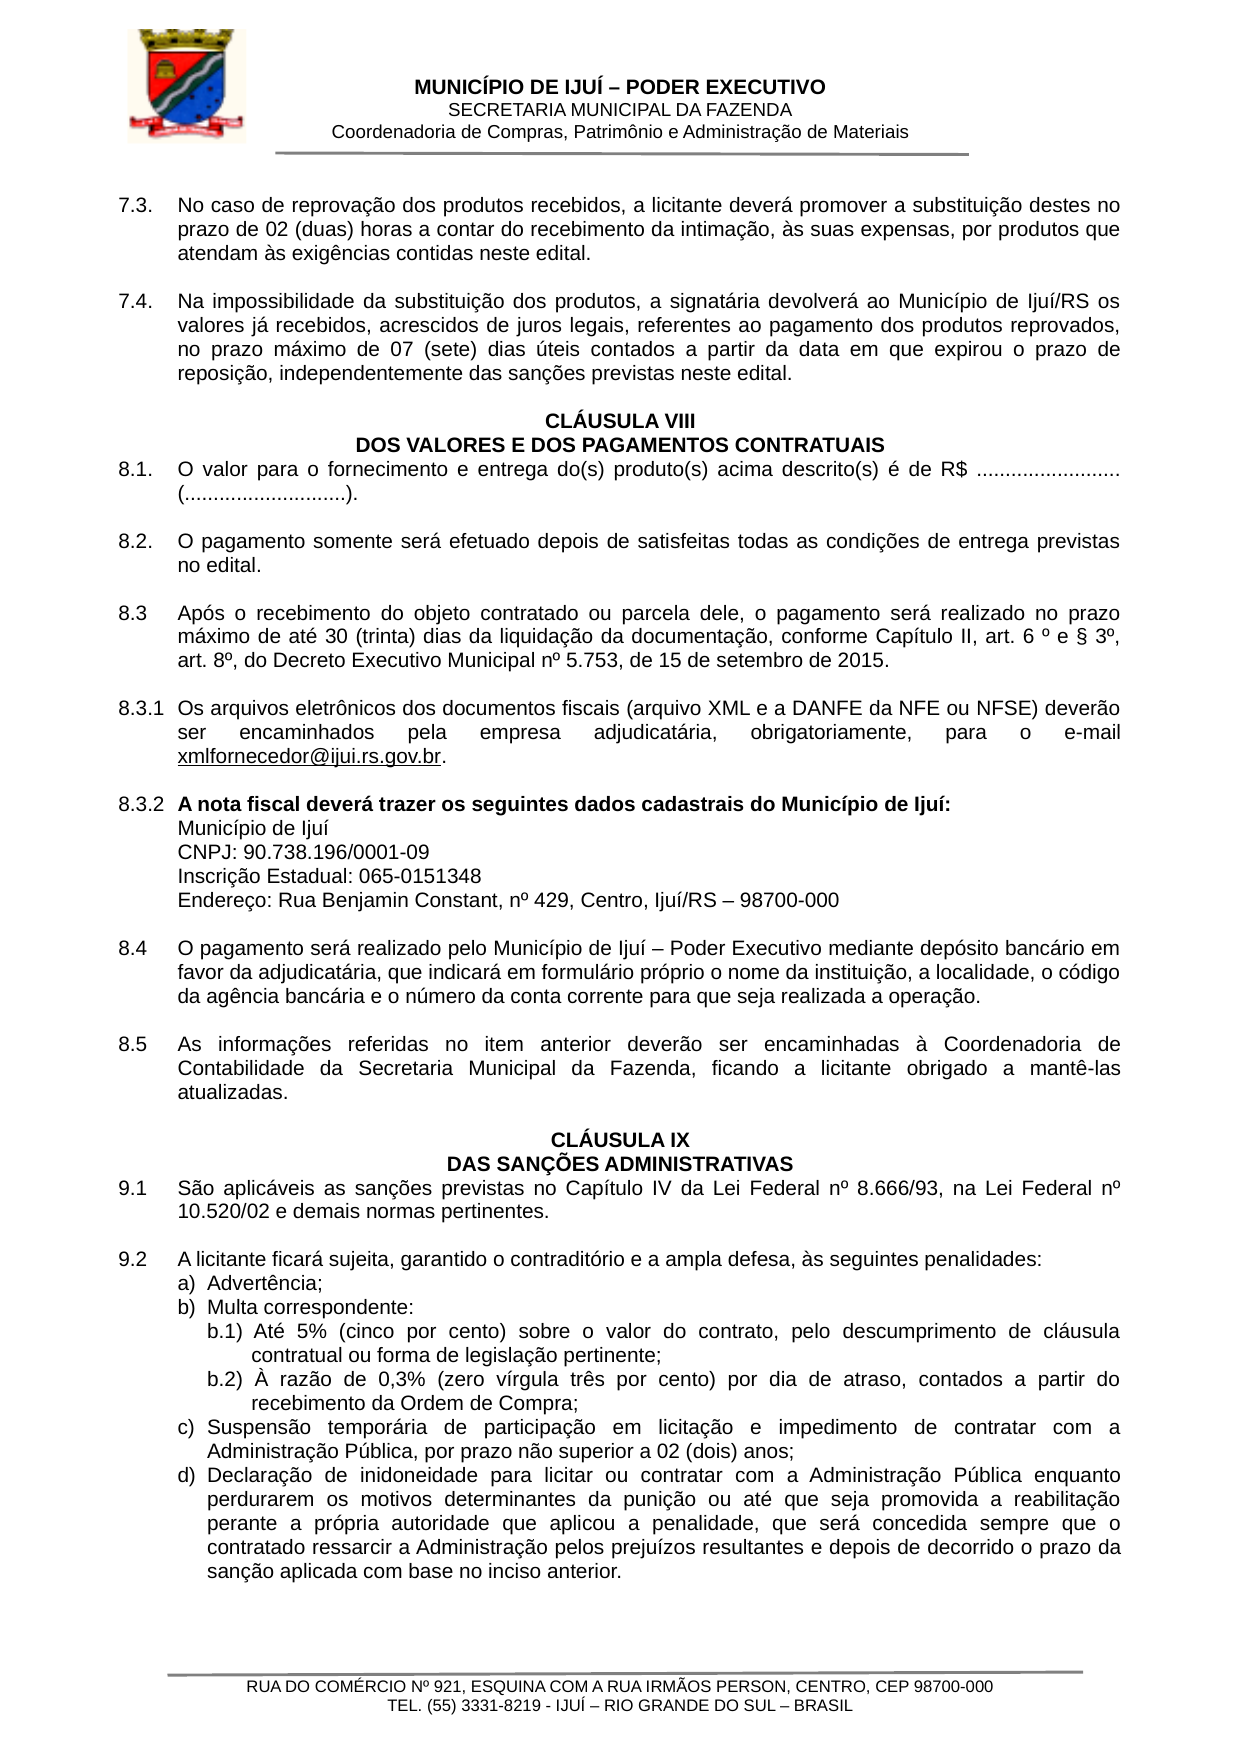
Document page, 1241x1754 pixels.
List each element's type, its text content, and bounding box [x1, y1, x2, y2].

text DOS VALORES E DOS PAGAMENTOS CONTRATUAIS [118, 433, 1122, 457]
text Município de Ijuí [118, 816, 1122, 840]
text CNPJ: 90.738.196/0001-09 [118, 840, 1122, 864]
text 7.3. No caso de reprovação dos produtos recebidos, a licitante deverá promover a substituição destes no prazo de 02 (duas) horas a contar do recebimento da intimação, às suas expensas, por produtos que atendam às exigências contidas neste edital. [118, 193, 1122, 265]
list São aplicáveis as sanções previstas no Capítulo IV da Lei Federal nº 8.666/93, na Lei Federal nº 10.520/02 e demais normas pertinentes. [118, 1175, 1122, 1223]
text b.2) À razão de 0,3% (zero vírgula três por cento) por dia de atraso, contados a partir do recebimento da Ordem de Compra; [207, 1367, 1122, 1415]
text CLÁUSULA VIII [118, 409, 1122, 433]
list Advertência; [177, 1271, 1122, 1295]
text 8.2. O pagamento somente será efetuado depois de satisfeitas todas as condições de entrega previstas no edital. [118, 528, 1122, 576]
text 8.3 Após o recebimento do objeto contratado ou parcela dele, o pagamento será realizado no prazo máximo de até 30 (trinta) dias da liquidação da documentação, conforme Capítulo II, art. 6 º e § 3º, art. 8º, do Decreto Executivo Municipal nº 5.753, de 15 de setembro de 2015. [118, 600, 1122, 672]
list A licitante ficará sujeita, garantido o contraditório e a ampla defesa, às seguintes penalidades: [118, 1247, 1122, 1271]
picture [126, 29, 247, 146]
text Endereço: Rua Benjamin Constant, nº 429, Centro, Ijuí/RS – 98700-000 [118, 888, 1122, 912]
text 8.3.1 Os arquivos eletrônicos dos documentos fiscais (arquivo XML e a DANFE da NFE ou NFSE) deverão ser encaminhados pela empresa adjudicatária, obrigatoriamente, para o e-mail xmlfornecedor@ijui.rs.gov.br. [118, 696, 1122, 768]
text Inscrição Estadual: 065-0151348 [118, 864, 1122, 888]
text 8.4 O pagamento será realizado pelo Município de Ijuí – Poder Executivo mediante depósito bancário em favor da adjudicatária, que indicará em formulário próprio o nome da instituição, a localidade, o código da agência bancária e o número da conta corrente para que seja realizada a operação. [118, 936, 1122, 1008]
list As informações referidas no item anterior deverão ser encaminhadas à Coordenadoria de Contabilidade da Secretaria Municipal da Fazenda, ficando a licitante obrigado a mantê-las atualizadas. [118, 1032, 1122, 1103]
text b.1) Até 5% (cinco por cento) sobre o valor do contrato, pelo descumprimento de cláusula contratual ou forma de legislação pertinente; [207, 1319, 1122, 1367]
text CLÁUSULA IX [118, 1127, 1122, 1151]
text DAS SANÇÕES ADMINISTRATIVAS [118, 1151, 1122, 1175]
list Declaração de inidoneidade para licitar ou contratar com a Administração Pública enquanto perdurarem os motivos determinantes da punição ou até que seja promovida a reabilitação perante a própria autoridade que aplicou a penalidade, que será concedida sempre que o contratado ressarcir a Administração pelos prejuízos resultantes e depois de decorrido o prazo da sanção aplicada com base no inciso anterior. [177, 1463, 1122, 1583]
text 7.4. Na impossibilidade da substituição dos produtos, a signatária devolverá ao Município de Ijuí/RS os valores já recebidos, acrescidos de juros legais, referentes ao pagamento dos produtos reprovados, no prazo máximo de 07 (sete) dias úteis contados a partir da data em que expirou o prazo de reposição, independentemente das sanções previstas neste edital. [118, 289, 1122, 385]
text 8.3.2 A nota fiscal deverá trazer os seguintes dados cadastrais do Município de Ijuí: [118, 792, 1122, 816]
list Multa correspondente: [177, 1295, 1122, 1319]
list Suspensão temporária de participação em licitação e impedimento de contratar com a Administração Pública, por prazo não superior a 02 (dois) anos; [177, 1415, 1122, 1463]
text 8.1. O valor para o fornecimento e entrega do(s) produto(s) acima descrito(s) é de R$ ......................... (............................). [118, 457, 1122, 504]
